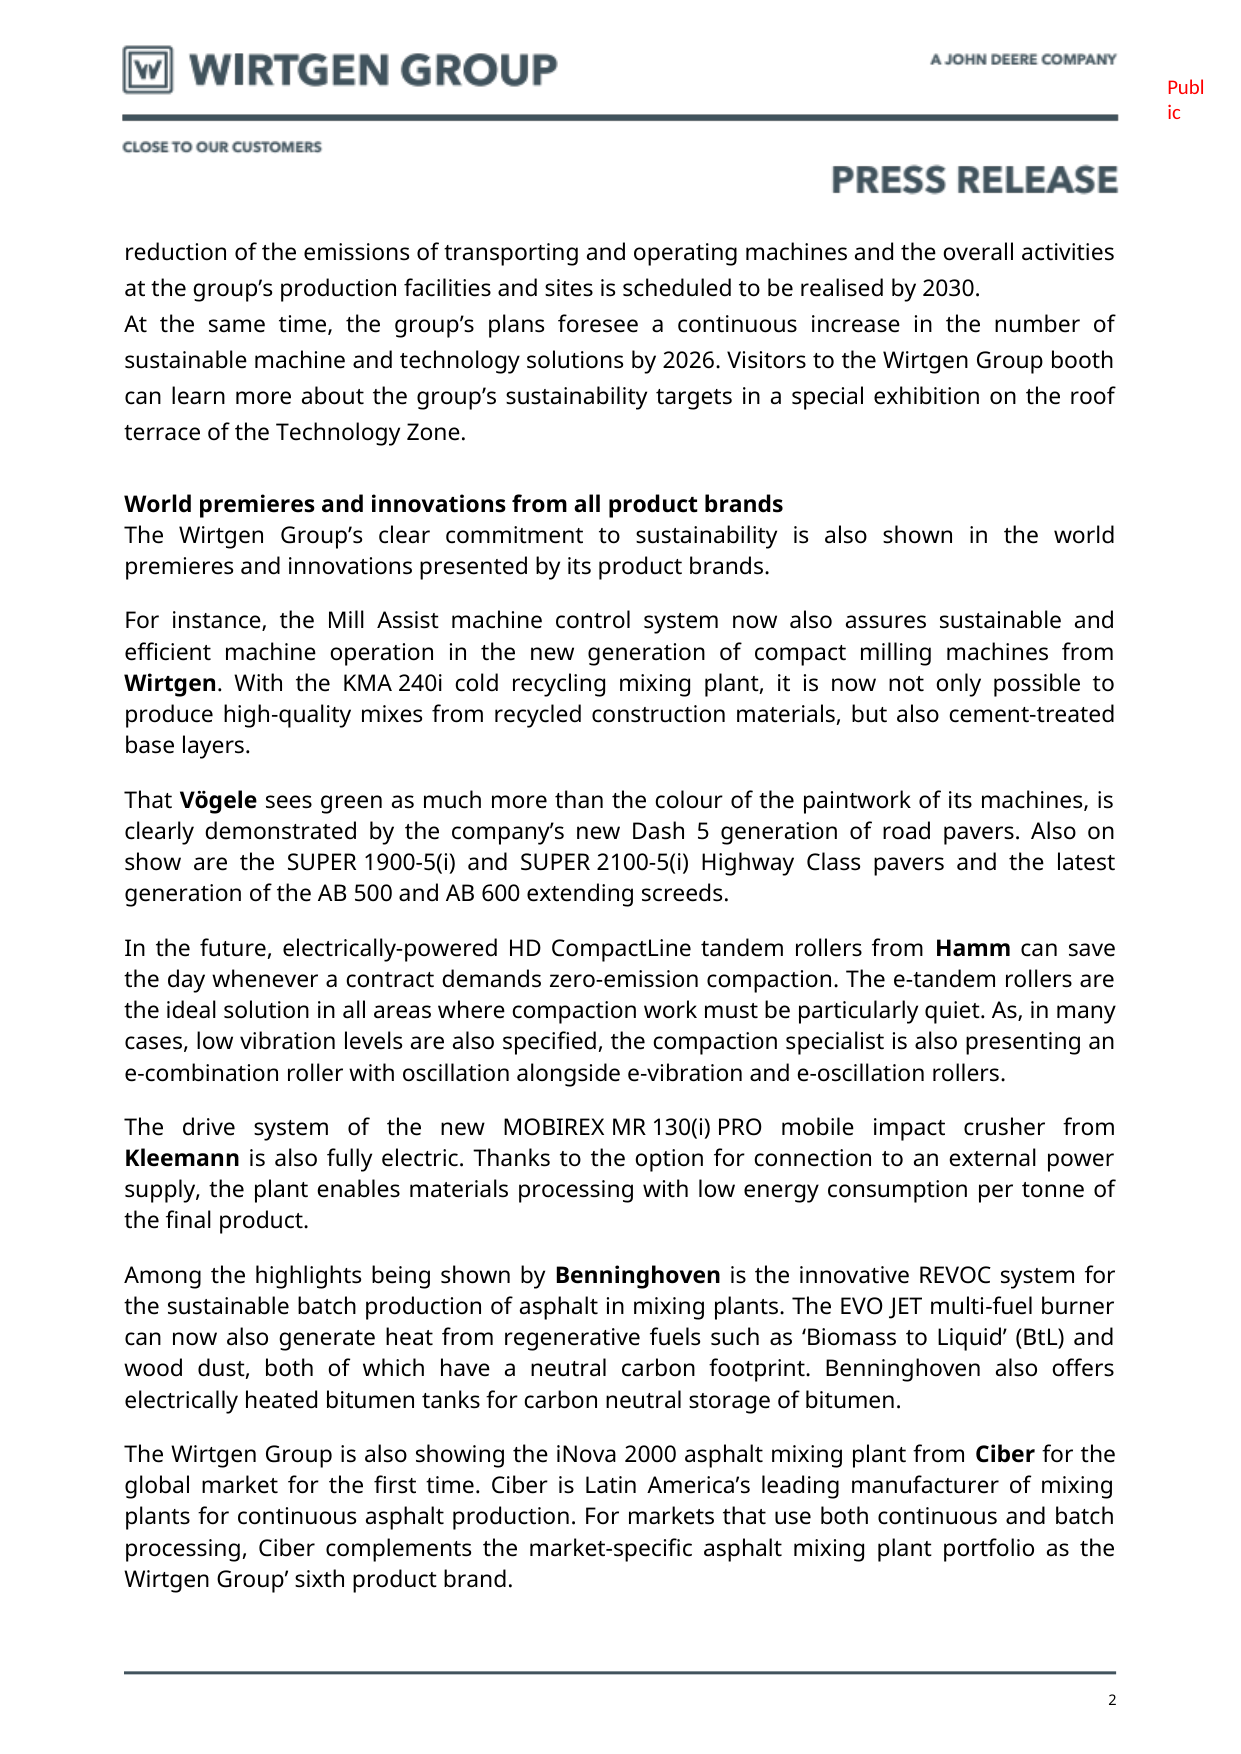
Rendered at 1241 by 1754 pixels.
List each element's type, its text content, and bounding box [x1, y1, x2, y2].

text World premieres and innovations from all product brands [124, 488, 1116, 519]
text At the same time, the group’s plans foresee a continuous increase in the number of sustainable machine and technology solutions by 2026. Visitors to the Wirtgen Group booth can learn more about the group’s sustainability targets in a special exhibition on the roof terrace of the Technology Zone. [124, 308, 1116, 447]
text The drive system of the new MOBIREX MR 130(i) PRO mobile impact crusher from Kleemann is also fully electric. Thanks to the option for connection to an external power supply, the plant enables materials processing with low energy consumption per tonne of the final product. [124, 1111, 1116, 1236]
text For instance, the Mill Assist machine control system now also assures sustainable and efficient machine operation in the new generation of compact milling machines from Wirtgen. With the KMA 240i cold recycling mixing plant, it is now not only possible to produce high-quality mixes from recycled construction materials, but also cement-treated base layers. [124, 604, 1116, 761]
text Among the highlights being shown by Benninghoven is the innovative REVOC system for the sustainable batch production of asphalt in mixing plants. The EVO JET multi-fuel burner can now also generate heat from regenerative fuels such as ‘Biomass to Liquid’ (BtL) and wood dust, both of which have a neutral carbon footprint. Benninghoven also offers electrically heated bitumen tanks for carbon neutral storage of bitumen. [124, 1259, 1116, 1415]
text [124, 236, 1116, 303]
text The Wirtgen Group’s clear commitment to sustainability is also shown in the world premieres and innovations presented by its product brands. [124, 519, 1116, 582]
text That Vögele sees green as much more than the colour of the paintwork of its machines, is clearly demonstrated by the company’s new Dash 5 generation of road pavers. Also on show are the SUPER 1900-5(i) and SUPER 2100-5(i) Highway Class pavers and the latest generation of the AB 500 and AB 600 extending screeds. [124, 784, 1116, 909]
text In the future, electrically-powered HD CompactLine tandem rollers from Hamm can save the day whenever a contract demands zero-emission compaction. The e-tandem rollers are the ideal solution in all areas where compaction work must be particularly quiet. As, in many cases, low vibration levels are also specified, the compaction specialist is also presenting an e-combination roller with oscillation alongside e-vibration and e-oscillation rollers. [124, 932, 1116, 1088]
text The Wirtgen Group is also showing the iNova 2000 asphalt mixing plant from Ciber for the global market for the first time. Ciber is Latin America’s leading manufacturer of mixing plants for continuous asphalt production. For markets that use both continuous and batch processing, Ciber complements the market-specific asphalt mixing plant portfolio as the Wirtgen Group’ sixth product brand. [124, 1438, 1116, 1594]
